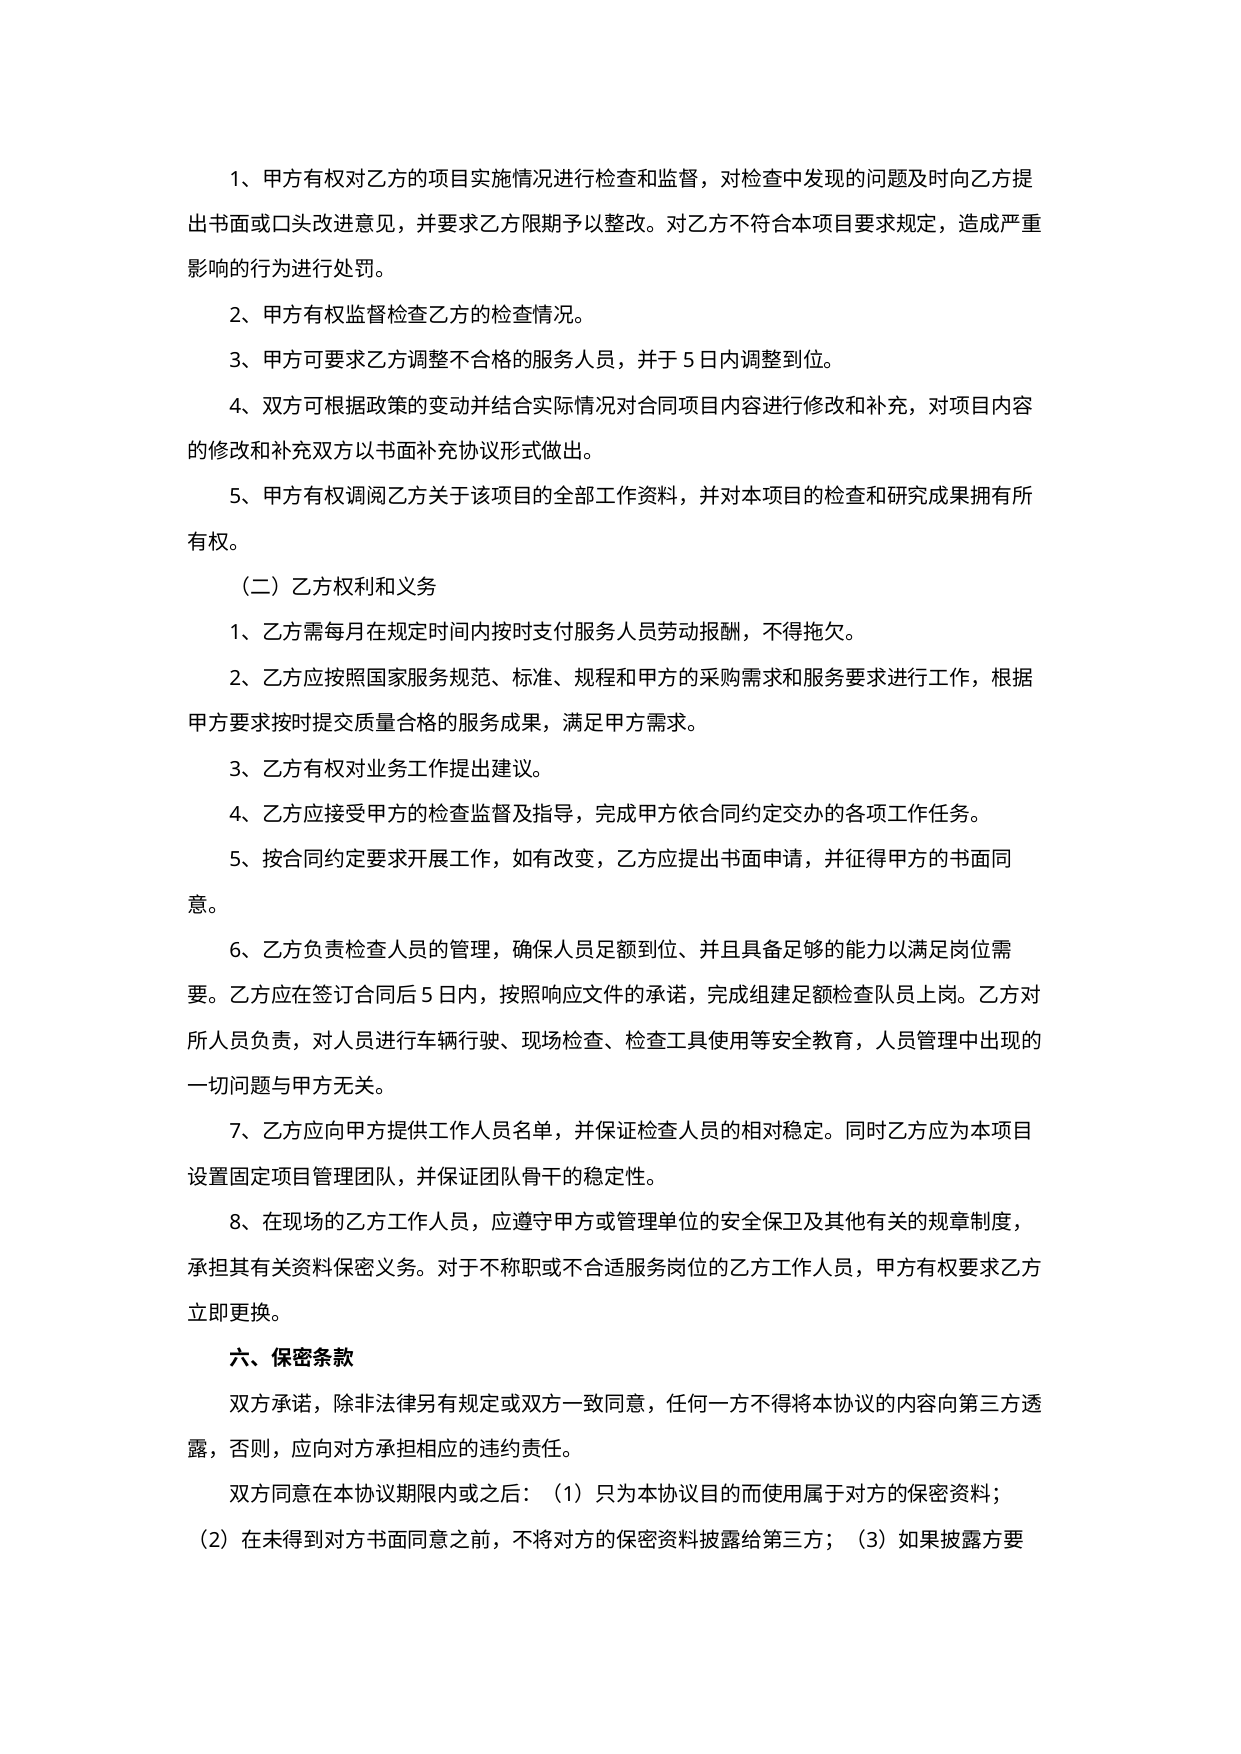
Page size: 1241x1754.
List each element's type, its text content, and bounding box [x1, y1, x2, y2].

text 2、甲方有权监督检查乙方的检查情况。 [187, 298, 1053, 328]
text 6、乙方负责检查人员的管理，确保人员足额到位、并且具备足够的能力以满足岗位需要。乙方应在签订合同后5日内，按照响应文件的承诺，完成组建足额检查队员上岗。乙方对所人员负责，对人员进行车辆行驶、现场检查、检查工具使用等安全教育，人员管理中出现的一切问题与甲方无关。 [187, 933, 1053, 1100]
text 六、保密条款 [187, 1342, 1053, 1372]
text 3、甲方可要求乙方调整不合格的服务人员，并于5日内调整到位。 [187, 343, 1053, 374]
text 4、双方可根据政策的变动并结合实际情况对合同项目内容进行修改和补充，对项目内容的修改和补充双方以书面补充协议形式做出。 [187, 389, 1053, 464]
text 1、乙方需每月在规定时间内按时支付服务人员劳动报酬，不得拖欠。 [187, 616, 1053, 646]
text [187, 1477, 1053, 1553]
text 4、乙方应接受甲方的检查监督及指导，完成甲方依合同约定交办的各项工作任务。 [187, 797, 1053, 827]
text 双方承诺，除非法律另有规定或双方一致同意，任何一方不得将本协议的内容向第三方透露，否则，应向对方承担相应的违约责任。 [187, 1387, 1053, 1462]
text 5、甲方有权调阅乙方关于该项目的全部工作资料，并对本项目的检查和研究成果拥有所有权。 [187, 479, 1053, 555]
text 8、在现场的乙方工作人员，应遵守甲方或管理单位的安全保卫及其他有关的规章制度，承担其有关资料保密义务。对于不称职或不合适服务岗位的乙方工作人员，甲方有权要求乙方立即更换。 [187, 1206, 1053, 1326]
text 7、乙方应向甲方提供工作人员名单，并保证检查人员的相对稳定。同时乙方应为本项目设置固定项目管理团队，并保证团队骨干的稳定性。 [187, 1115, 1053, 1190]
text 3、乙方有权对业务工作提出建议。 [187, 752, 1053, 782]
text （二）乙方权利和义务 [187, 570, 1053, 601]
text 5、按合同约定要求开展工作，如有改变，乙方应提出书面申请，并征得甲方的书面同意。 [187, 843, 1053, 918]
text 1、甲方有权对乙方的项目实施情况进行检查和监督，对检查中发现的问题及时向乙方提出书面或口头改进意见，并要求乙方限期予以整改。对乙方不符合本项目要求规定，造成严重影响的行为进行处罚。 [187, 162, 1053, 283]
text 2、乙方应按照国家服务规范、标准、规程和甲方的采购需求和服务要求进行工作，根据甲方要求按时提交质量合格的服务成果，满足甲方需求。 [187, 661, 1053, 737]
